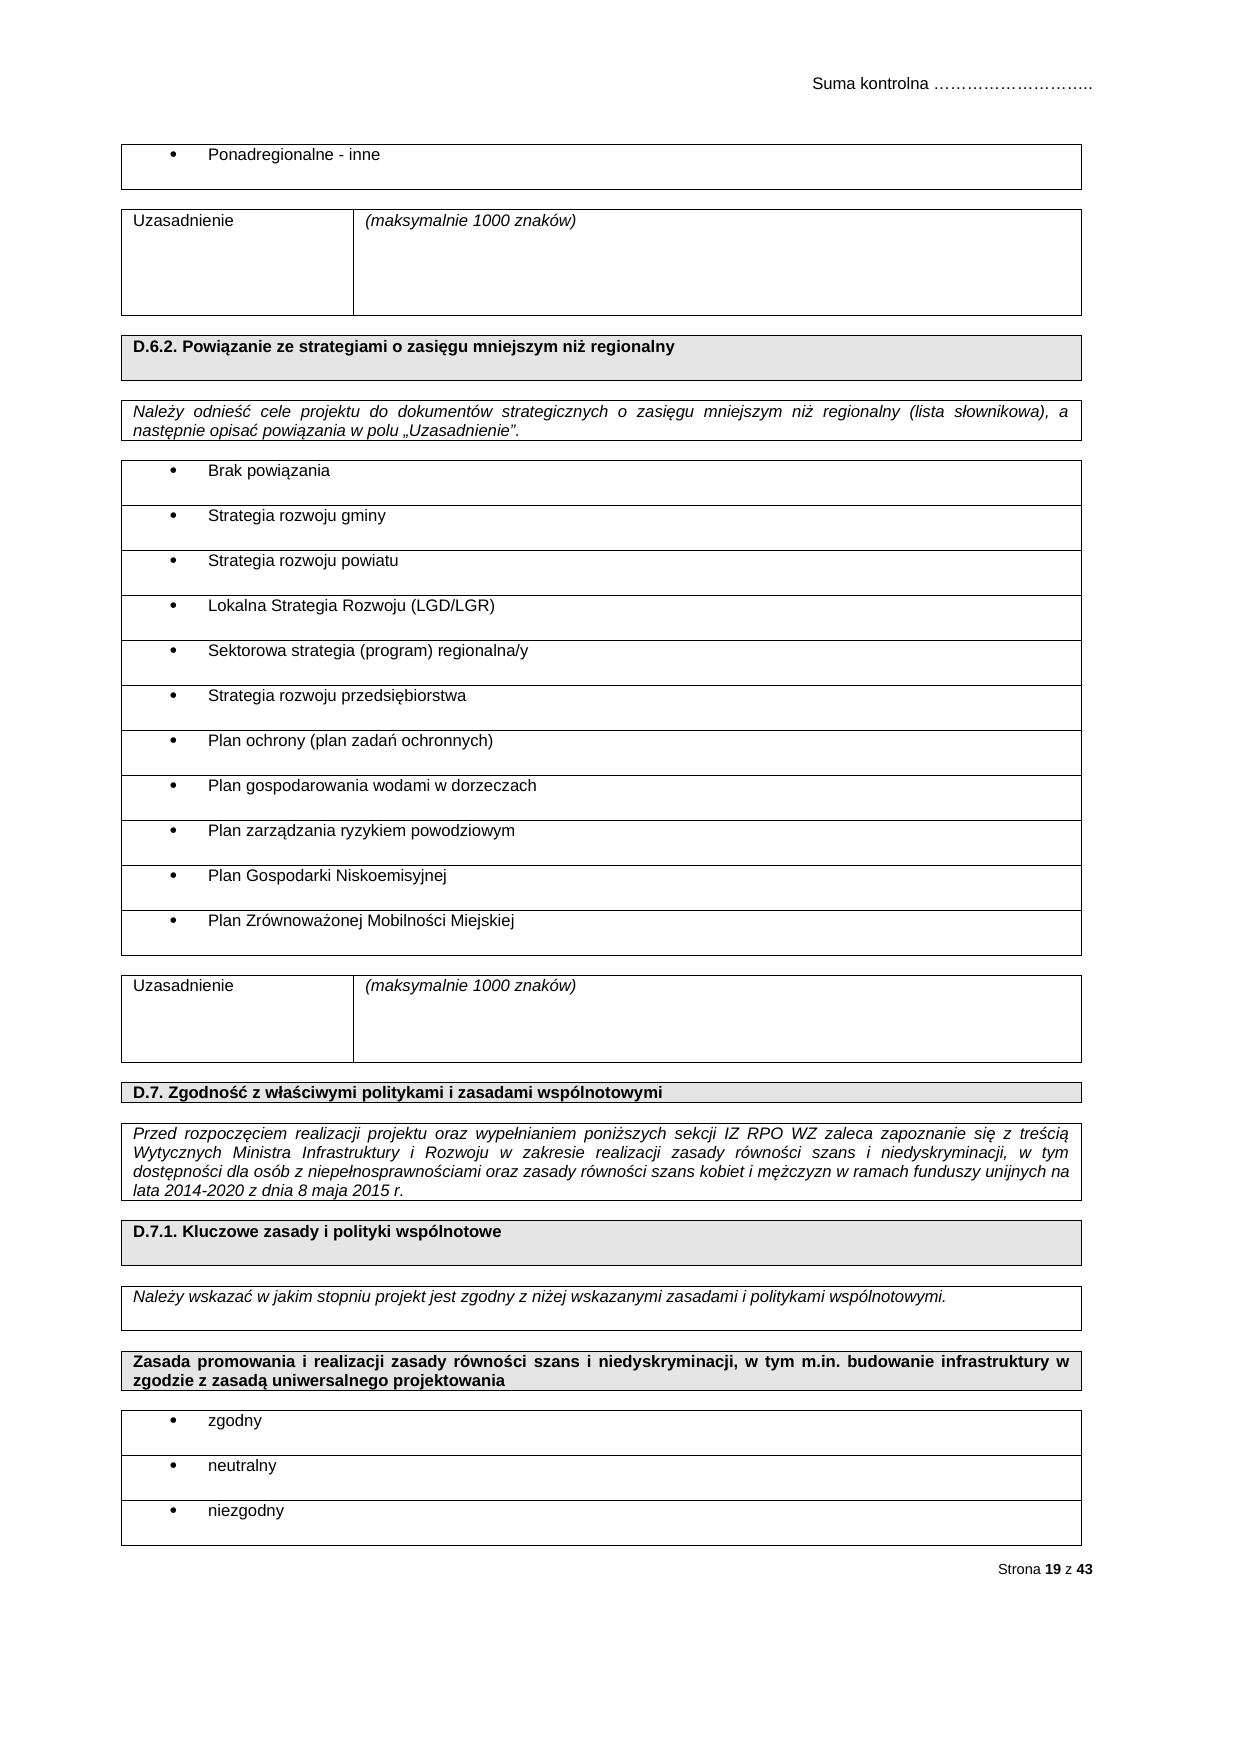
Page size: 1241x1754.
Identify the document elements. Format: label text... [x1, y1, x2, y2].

table_header Uzasadnienie [122, 210, 353, 315]
table_header D.6.2. Powiązanie ze strategiami o zasięgu mniejszym niż regionalny [122, 336, 1081, 380]
table_header Zasada promowania i realizacji zasady równości szans i niedyskryminacji, w tym m.in. budowanie infrastruktury w zgodzie z zasadą uniwersalnego projektowania [122, 1352, 1081, 1390]
table_cell Sektorowa strategia (program) regionalna/y [122, 641, 1081, 685]
table_cell neutralny [122, 1456, 1081, 1500]
table_header zgodny [122, 1411, 1081, 1455]
table_cell Strategia rozwoju przedsiębiorstwa [122, 686, 1081, 730]
table_header Brak powiązania [122, 461, 1081, 505]
table_header (maksymalnie 1000 znaków) [354, 210, 1081, 315]
table_cell Plan Gospodarki Niskoemisyjnej [122, 866, 1081, 910]
table_header Należy odnieść cele projektu do dokumentów strategicznych o zasięgu mniejszym niż regionalny (lista słownikowa), a następnie opisać powiązania w polu „Uzasadnienie”. [122, 401, 1081, 440]
table_cell Plan gospodarowania wodami w dorzeczach [122, 776, 1081, 820]
table_header Uzasadnienie [122, 976, 353, 1062]
table_cell niezgodny [122, 1501, 1081, 1545]
table_cell Plan zarządzania ryzykiem powodziowym [122, 821, 1081, 865]
table_header D.7.1. Kluczowe zasady i polityki wspólnotowe [122, 1221, 1081, 1265]
table_header (maksymalnie 1000 znaków) [354, 976, 1081, 1062]
table_cell Strategia rozwoju powiatu [122, 551, 1081, 595]
table_cell Plan ochrony (plan zadań ochronnych) [122, 731, 1081, 775]
table_header D.7. Zgodność z właściwymi politykami i zasadami wspólnotowymi [122, 1083, 1081, 1102]
table_header Należy wskazać w jakim stopniu projekt jest zgodny z niżej wskazanymi zasadami i politykami wspólnotowymi. [122, 1287, 1081, 1330]
table_cell Ponadregionalne - inne [122, 145, 1081, 189]
table_header Przed rozpoczęciem realizacji projektu oraz wypełnianiem poniższych sekcji IZ RPO WZ zaleca zapoznanie się z treścią Wytycznych Ministra Infrastruktury i Rozwoju w zakresie realizacji zasady równości szans i niedyskryminacji, w tym dostępności dla osób z niepełnosprawnościami oraz zasady równości szans kobiet i mężczyzn w ramach funduszy unijnych na lata 2014-2020 z dnia 8 maja 2015 r. [122, 1124, 1081, 1200]
table_cell Plan Zrównoważonej Mobilności Miejskiej [122, 911, 1081, 955]
table_cell Strategia rozwoju gminy [122, 506, 1081, 550]
table_cell Lokalna Strategia Rozwoju (LGD/LGR) [122, 596, 1081, 640]
